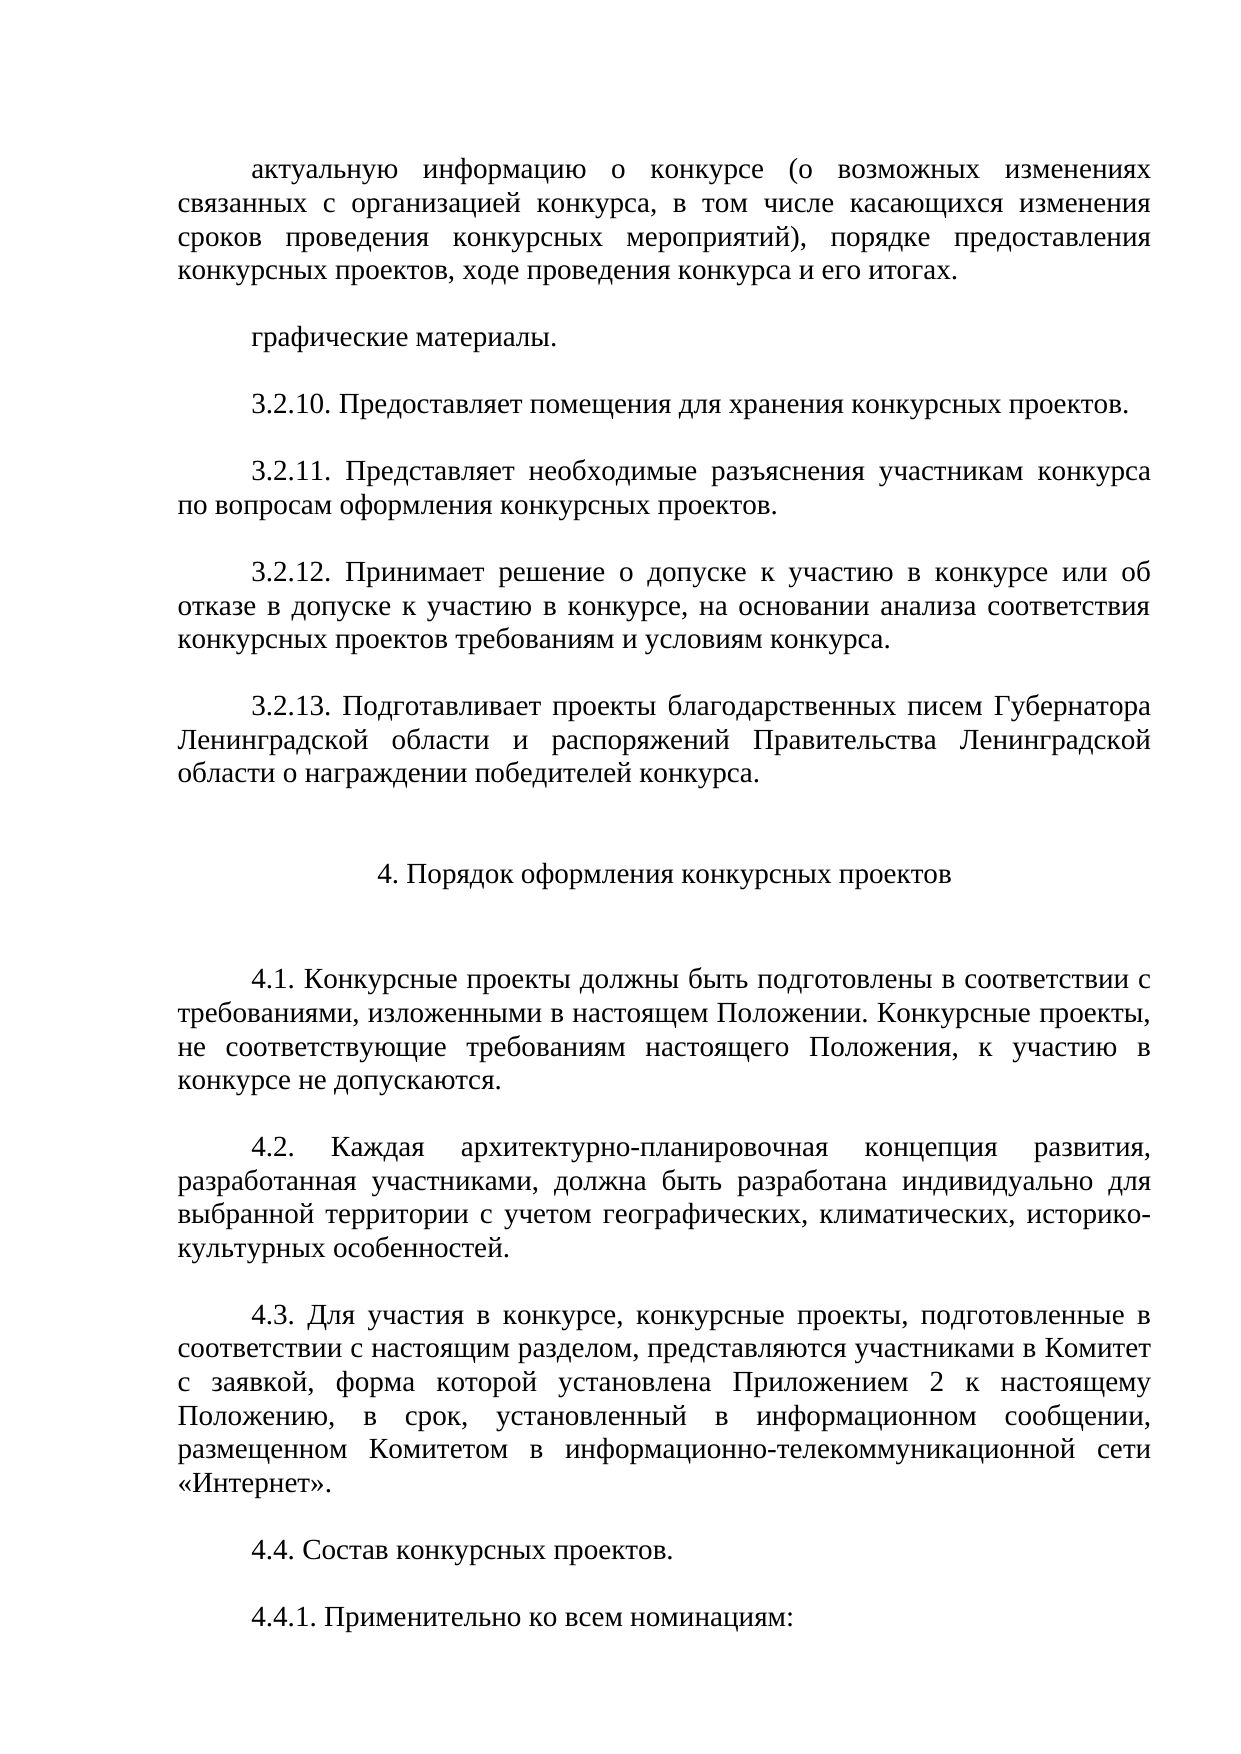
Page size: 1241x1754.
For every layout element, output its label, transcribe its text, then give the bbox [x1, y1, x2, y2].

text 3.2.13. Подготавливает проекты благодарственных писем Губернатора Ленинградской области и распоряжений Правительства Ленинградской области о награждении победителей конкурса. [177, 688, 1152, 789]
text 4.2. Каждая архитектурно-планировочная концепция развития, разработанная участниками, должна быть разработана индивидуально для выбранной территории с учетом географических, климатических, историко-культурных особенностей. [177, 1129, 1152, 1263]
text графические материалы. [177, 319, 1152, 353]
text 3.2.12. Принимает решение о допуске к участию в конкурсе или об отказе в допуске к участию в конкурсе, на основании анализа соответствия конкурсных проектов требованиям и условиям конкурса. [177, 554, 1152, 655]
text 4. Порядок оформления конкурсных проектов [177, 856, 1152, 889]
text 4.4.1. Применительно ко всем номинациям: [177, 1599, 1152, 1632]
text 3.2.11. Представляет необходимые разъяснения участникам конкурса по вопросам оформления конкурсных проектов. [177, 453, 1152, 521]
text 3.2.10. Предоставляет помещения для хранения конкурсных проектов. [177, 386, 1152, 420]
text актуальную информацию о конкурсе (о возможных изменениях связанных с организацией конкурса, в том числе касающихся изменения сроков проведения конкурсных мероприятий), порядке предоставления конкурсных проектов, ходе проведения конкурса и его итогах. [177, 152, 1152, 286]
text 4.1. Конкурсные проекты должны быть подготовлены в соответствии с требованиями, изложенными в настоящем Положении. Конкурсные проекты, не соответствующие требованиям настоящего Положения, к участию в конкурсе не допускаются. [177, 962, 1152, 1096]
text 4.4. Состав конкурсных проектов. [177, 1532, 1152, 1565]
text 4.3. Для участия в конкурсе, конкурсные проекты, подготовленные в соответствии с настоящим разделом, представляются участниками в Комитет с заявкой, форма которой установлена Приложением 2 к настоящему Положению, в срок, установленный в информационном сообщении, размещенном Комитетом в информационно-телекоммуникационной сети «Интернет». [177, 1297, 1152, 1498]
